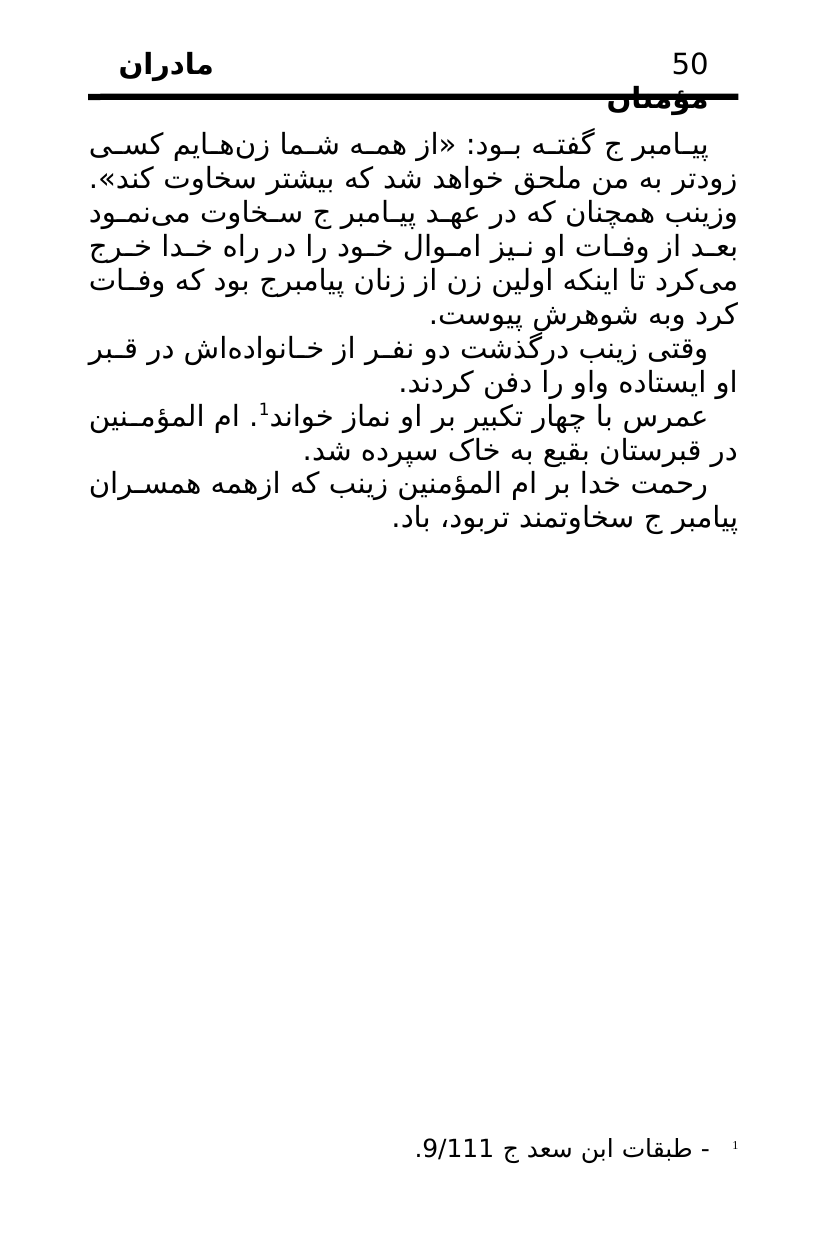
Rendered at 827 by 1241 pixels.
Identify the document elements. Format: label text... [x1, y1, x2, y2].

text پیامبر ج گفته بود: «از همه شما زن‌هایم کسی زودتر به من ملحق خواهد شد که بیشتر سخاوت کند». وزینب همچنان که در عهد پیامبر ج سخاوت می‌نمود بعد از وفات او نیز اموال خود را در راه خدا خرج می‌کرد تا اینکه اولین زن از زنان پیامبرج بود که وفات کرد وبه شوهرش پیوست. [89, 128, 738, 331]
text رحمت خدا بر ام المؤمنین زینب که ازهمه همسران پیامبر ج سخاوتمند تربود، باد. [89, 467, 738, 534]
text عمرس با چهار تکبیر بر او نماز خواند. ام المؤمنین در قبرستان بقیع به خاک سپرده شد. [89, 399, 738, 467]
text وقتی زینب درگذشت دو نفر از خانواده‌اش در قبر او ایستاده واو را دفن کردند. [89, 331, 738, 399]
